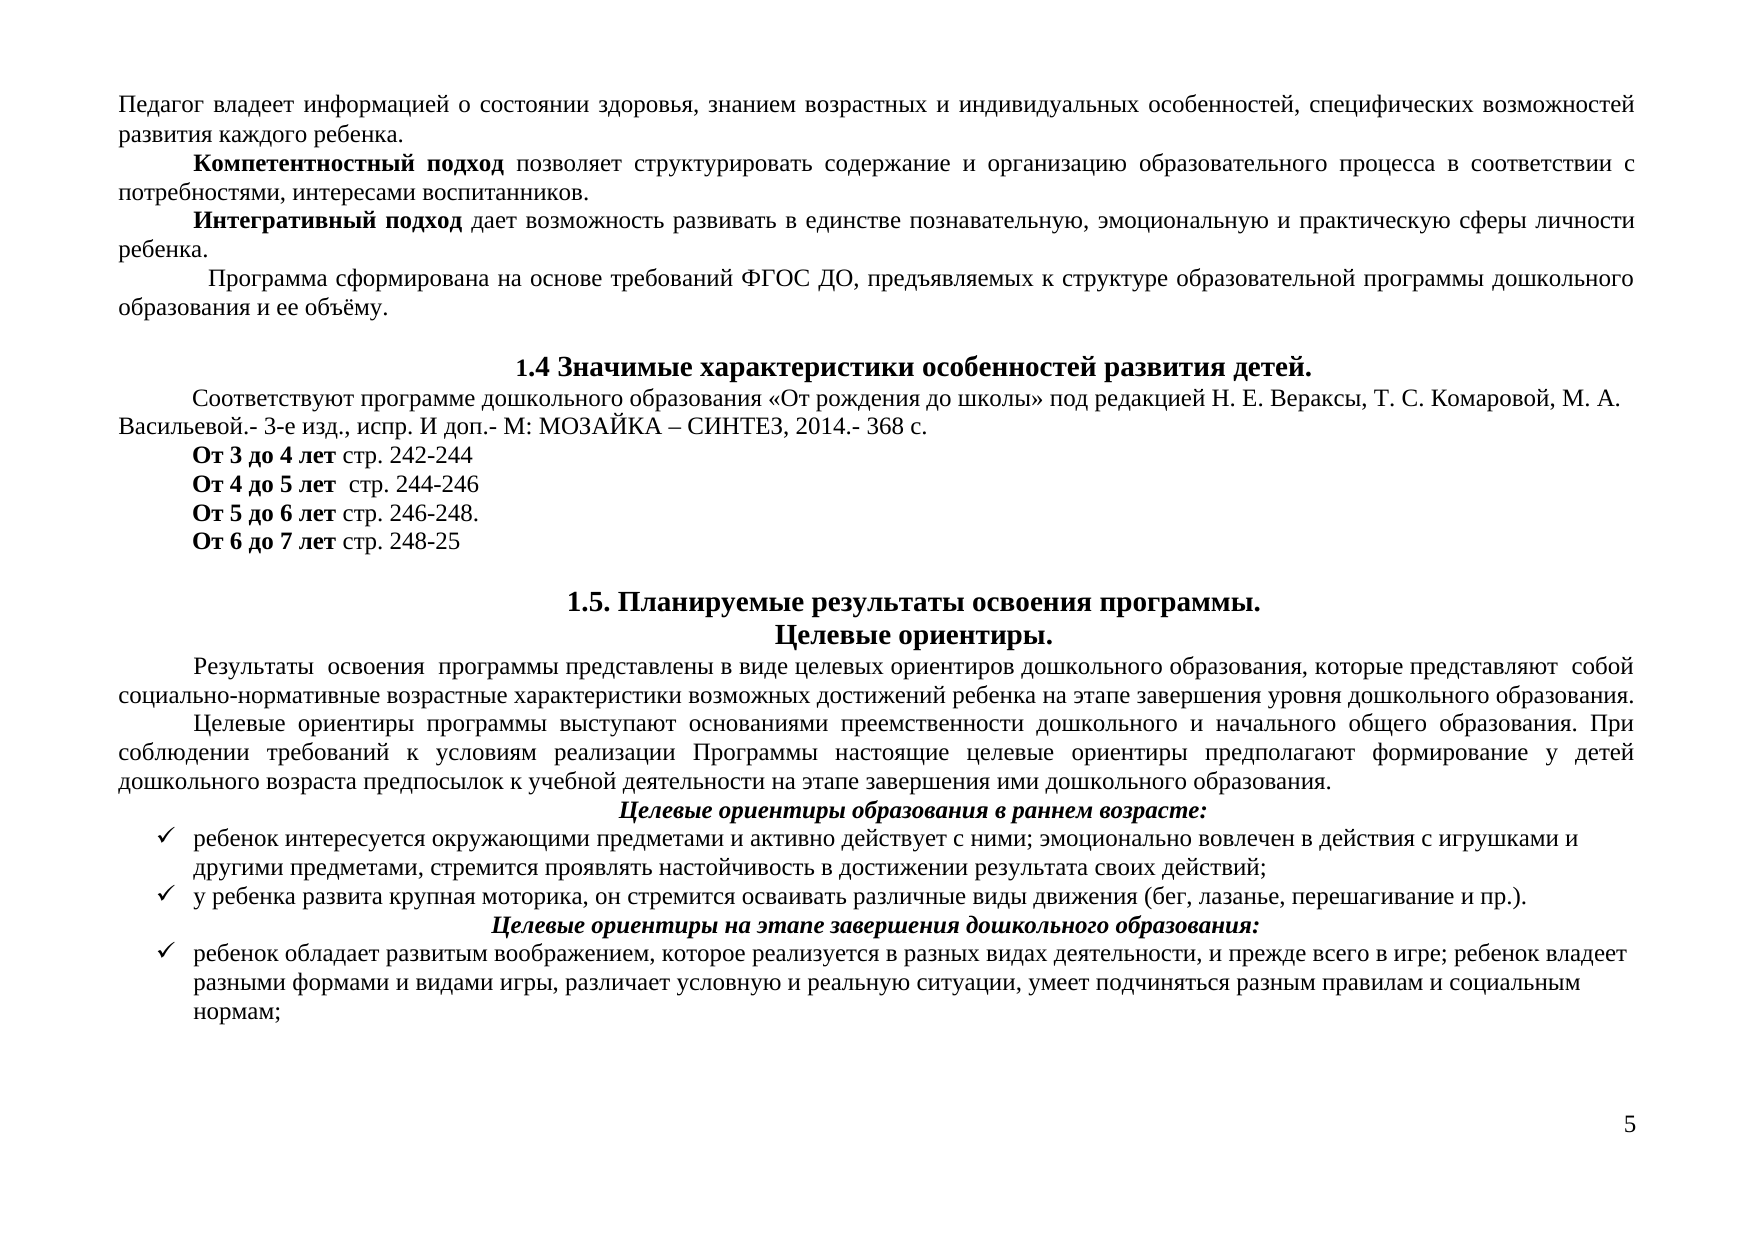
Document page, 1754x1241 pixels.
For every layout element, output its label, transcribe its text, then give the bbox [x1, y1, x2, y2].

text 1.4 Значимые характеристики особенностей развития детей. [118, 349, 1636, 383]
list у ребенка развита крупная моторика, он стремится осваивать различные виды движения (бег, лазанье, перешагивание и пр.). [156, 881, 1636, 910]
list ребенок интересуется окружающими предметами и активно действует с ними; эмоционально вовлечен в действия с игрушками и другими предметами, стремится проявлять настойчивость в достижении результата своих действий; [156, 823, 1636, 881]
text От 3 до 4 лет стр. 242-244 [118, 440, 1636, 469]
text Целевые ориентиры на этапе завершения дошкольного образования: [118, 910, 1636, 938]
text От 6 до 7 лет стр. 248-25 [118, 526, 1636, 555]
text Программа сформирована на основе требований ФГОС ДО, предъявляемых к структуре образовательной программы дошкольного образования и ее объёму. [118, 263, 1636, 320]
text Целевые ориентиры образования в раннем возрасте: [118, 795, 1636, 823]
text Интегративный подход дает возможность развивать в единстве познавательную, эмоциональную и практическую сферы личности ребенка. [118, 205, 1636, 263]
text Целевые ориентиры программы выступают основаниями преемственности дошкольного и начального общего образования. При соблюдении требований к условиям реализации Программы настоящие целевые ориентиры предполагают формирование у детей дошкольного возраста предпосылок к учебной деятельности на этапе завершения ими дошкольного образования. [118, 708, 1636, 795]
text Соответствуют программе дошкольного образования «От рождения до школы» под редакцией Н. Е. Вераксы, Т. С. Комаровой, М. А. Васильевой.- 3-е изд., испр. И доп.- М: МОЗАЙКА – СИНТЕЗ, 2014.- 368 с. [118, 383, 1636, 440]
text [118, 88, 1636, 148]
list ребенок обладает развитым воображением, которое реализуется в разных видах деятельности, и прежде всего в игре; ребенок владеет разными формами и видами игры, различает условную и реальную ситуации, умеет подчиняться разным правилам и социальным нормам; [156, 938, 1636, 1025]
text Компетентностный подход позволяет структурировать содержание и организацию образовательного процесса в соответствии с потребностями, интересами воспитанников. [118, 148, 1636, 205]
text От 4 до 5 лет стр. 244-246 [118, 469, 1636, 498]
text Результаты освоения программы представлены в виде целевых ориентиров дошкольного образования, которые представляют собой социально-нормативные возрастные характеристики возможных достижений ребенка на этапе завершения уровня дошкольного образования. [118, 651, 1636, 708]
text От 5 до 6 лет стр. 246-248. [118, 498, 1636, 526]
text 1.5. Планируемые результаты освоения программы. [118, 584, 1636, 617]
text Целевые ориентиры. [118, 617, 1636, 651]
